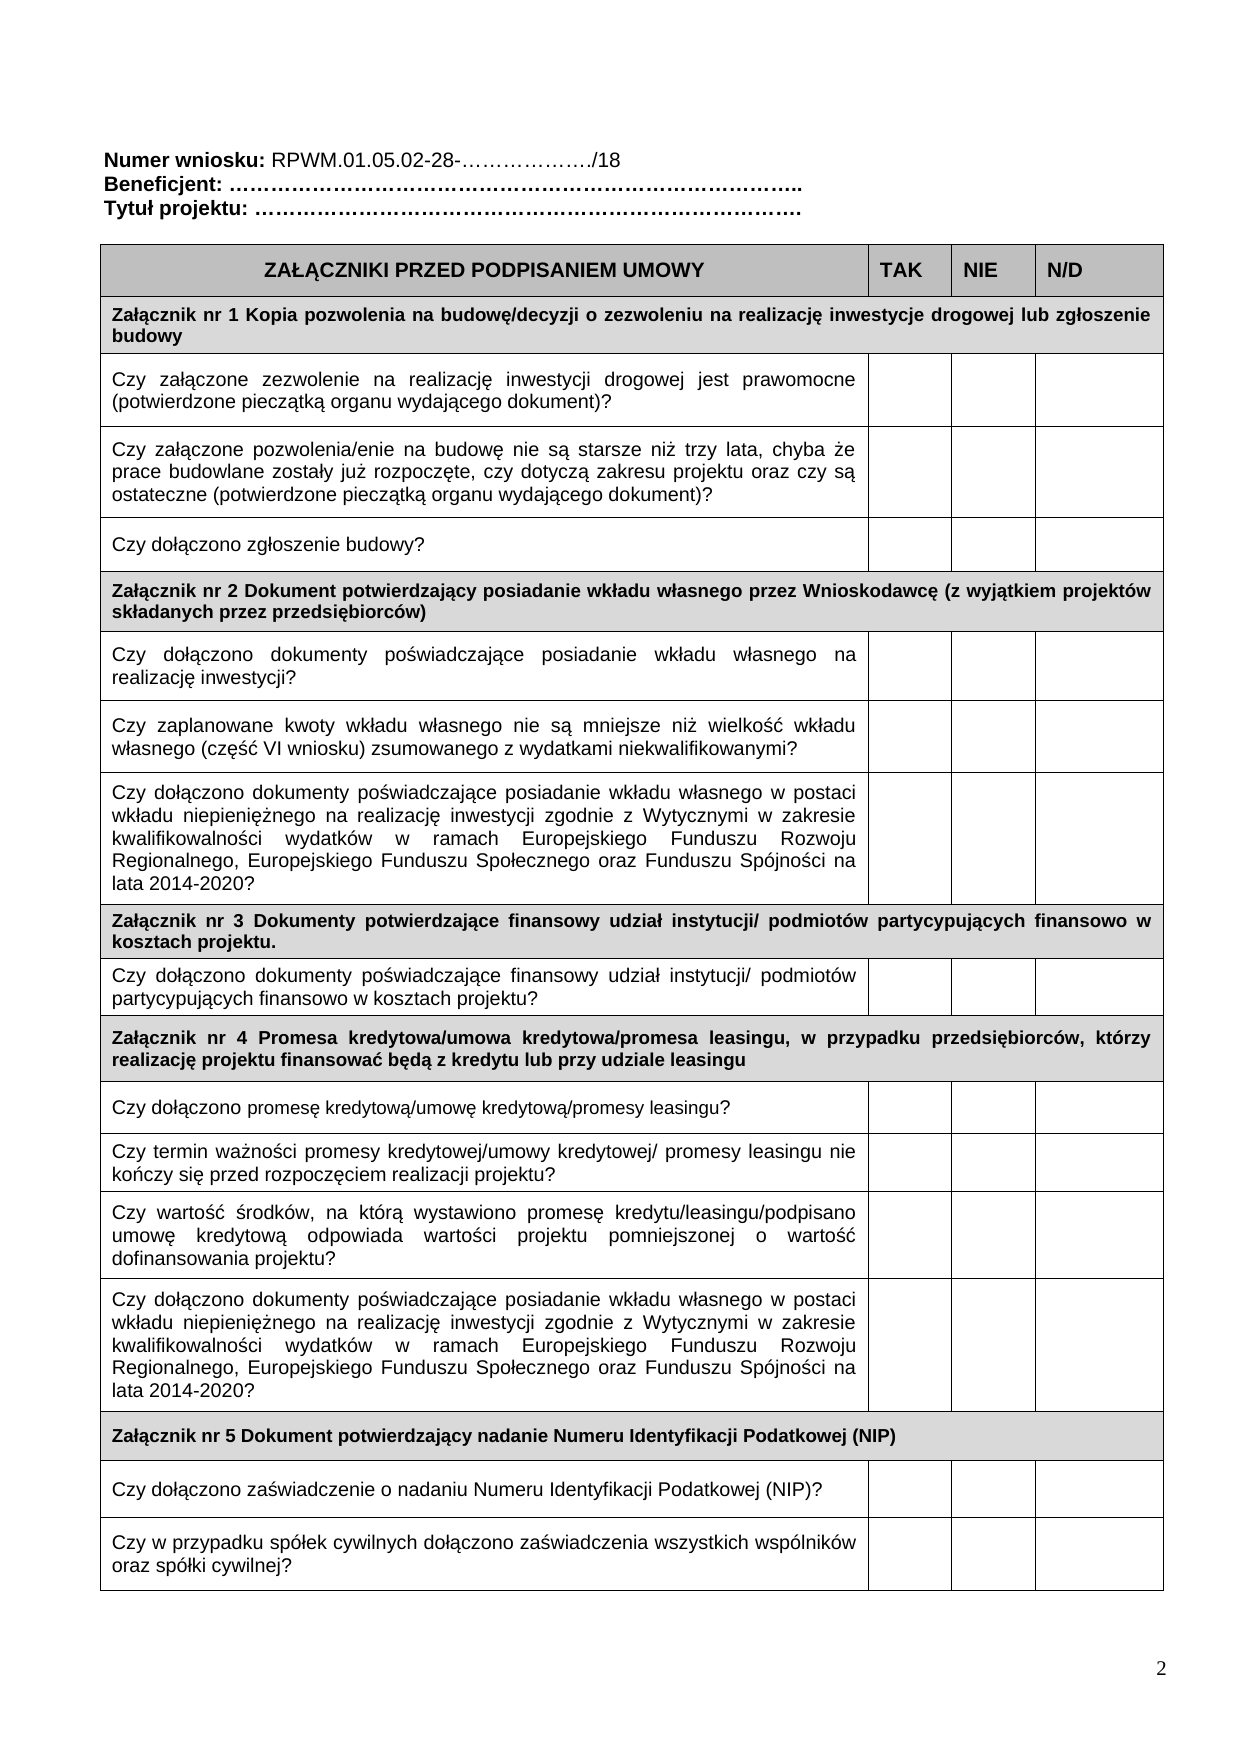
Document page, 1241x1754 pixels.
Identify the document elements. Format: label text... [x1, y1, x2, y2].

table_cell [869, 518, 951, 571]
table_cell [952, 427, 1035, 517]
table_cell [952, 701, 1035, 772]
table_cell [869, 701, 951, 772]
table_cell Czy wartość środków, na którą wystawiono promesę kredytu/leasingu/podpisano umowę kredytową odpowiada wartości projektu pomniejszonej o wartość dofinansowania projektu? [101, 1192, 868, 1278]
table_cell Czy dołączono dokumenty poświadczające finansowy udział instytucji/ podmiotów partycypujących finansowo w kosztach projektu? [101, 959, 868, 1015]
table_cell Czy termin ważności promesy kredytowej/umowy kredytowej/ promesy leasingu nie kończy się przed rozpoczęciem realizacji projektu? [101, 1134, 868, 1191]
table_cell Czy dołączono dokumenty poświadczające posiadanie wkładu własnego na realizację inwestycji? [101, 632, 868, 700]
table_cell Załącznik nr 1 Kopia pozwolenia na budowę/decyzji o zezwoleniu na realizację inwestycje drogowej lub zgłoszenie budowy [101, 297, 1163, 353]
table_cell [952, 1082, 1035, 1133]
table_cell [1036, 354, 1163, 426]
table_cell Załącznik nr 4 Promesa kredytowa/umowa kredytowa/promesa leasingu, w przypadku przedsiębiorców, którzy realizację projektu finansować będą z kredytu lub przy udziale leasingu [101, 1016, 1163, 1081]
table_cell [952, 1134, 1035, 1191]
table_header NIE [952, 245, 1035, 296]
text Numer wniosku: RPWM.01.05.02-28-………………./18 [103, 148, 1167, 172]
table_cell [869, 1279, 951, 1411]
table_cell [869, 1082, 951, 1133]
table_cell Czy dołączono dokumenty poświadczające posiadanie wkładu własnego w postaci wkładu niepieniężnego na realizację inwestycji zgodnie z Wytycznymi w zakresie kwalifikowalności wydatków w ramach Europejskiego Funduszu Rozwoju Regionalnego, Europejskiego Funduszu Społecznego oraz Funduszu Spójności na lata 2014-2020? [101, 773, 868, 903]
table_cell Czy w przypadku spółek cywilnych dołączono zaświadczenia wszystkich wspólników oraz spółki cywilnej? [101, 1518, 868, 1590]
table_cell Czy dołączono dokumenty poświadczające posiadanie wkładu własnego w postaci wkładu niepieniężnego na realizację inwestycji zgodnie z Wytycznymi w zakresie kwalifikowalności wydatków w ramach Europejskiego Funduszu Rozwoju Regionalnego, Europejskiego Funduszu Społecznego oraz Funduszu Spójności na lata 2014-2020? [101, 1279, 868, 1411]
table_cell [1036, 518, 1163, 571]
table_cell [952, 354, 1035, 426]
table_cell [869, 1461, 951, 1517]
table_cell [952, 1192, 1035, 1278]
table_header N/D [1036, 245, 1163, 296]
table_cell Czy załączone pozwolenia/enie na budowę nie są starsze niż trzy lata, chyba że prace budowlane zostały już rozpoczęte, czy dotyczą zakresu projektu oraz czy są ostateczne (potwierdzone pieczątką organu wydającego dokument)? [101, 427, 868, 517]
table_cell [1036, 1518, 1163, 1590]
table_header ZAŁĄCZNIKI PRZED PODPISANIEM UMOWY [101, 245, 868, 296]
table_cell [869, 427, 951, 517]
table_cell [952, 773, 1035, 903]
table_cell [952, 959, 1035, 1015]
table_header TAK [869, 245, 951, 296]
table_cell [952, 1461, 1035, 1517]
table_cell [1036, 1461, 1163, 1517]
table_cell Załącznik nr 5 Dokument potwierdzający nadanie Numeru Identyfikacji Podatkowej (NIP) [101, 1412, 1163, 1460]
table_cell [1036, 701, 1163, 772]
table_cell [1036, 773, 1163, 903]
table_cell [952, 632, 1035, 700]
table_cell [1036, 427, 1163, 517]
table_cell [1036, 632, 1163, 700]
table_cell [869, 632, 951, 700]
table_cell [952, 518, 1035, 571]
table_cell [1036, 1082, 1163, 1133]
table_cell [869, 354, 951, 426]
table_cell [869, 1518, 951, 1590]
text Beneficjent: ……………………………………………………………………….. [103, 172, 1167, 196]
table_cell [1036, 959, 1163, 1015]
table_cell [1036, 1192, 1163, 1278]
table_cell [869, 1192, 951, 1278]
table_cell Czy dołączono zgłoszenie budowy? [101, 518, 868, 571]
table_cell Załącznik nr 2 Dokument potwierdzający posiadanie wkładu własnego przez Wnioskodawcę (z wyjątkiem projektów składanych przez przedsiębiorców) [101, 572, 1163, 631]
table_cell [952, 1518, 1035, 1590]
table_cell [1036, 1279, 1163, 1411]
table_cell Czy dołączono zaświadczenie o nadaniu Numeru Identyfikacji Podatkowej (NIP)? [101, 1461, 868, 1517]
table_cell [869, 959, 951, 1015]
table_cell [1036, 1134, 1163, 1191]
text Tytuł projektu: ……………………………………………………………………. [103, 196, 1167, 219]
table_cell Załącznik nr 3 Dokumenty potwierdzające finansowy udział instytucji/ podmiotów partycypujących finansowo w kosztach projektu. [101, 905, 1163, 958]
table_cell [869, 1134, 951, 1191]
table_cell [952, 1279, 1035, 1411]
table_cell [869, 773, 951, 903]
table_cell Czy zaplanowane kwoty wkładu własnego nie są mniejsze niż wielkość wkładu własnego (część VI wniosku) zsumowanego z wydatkami niekwalifikowanymi? [101, 701, 868, 772]
table_cell Czy załączone zezwolenie na realizację inwestycji drogowej jest prawomocne (potwierdzone pieczątką organu wydającego dokument)? [101, 354, 868, 426]
table_cell Czy dołączono promesę kredytową/umowę kredytową/promesy leasingu? [101, 1082, 868, 1133]
